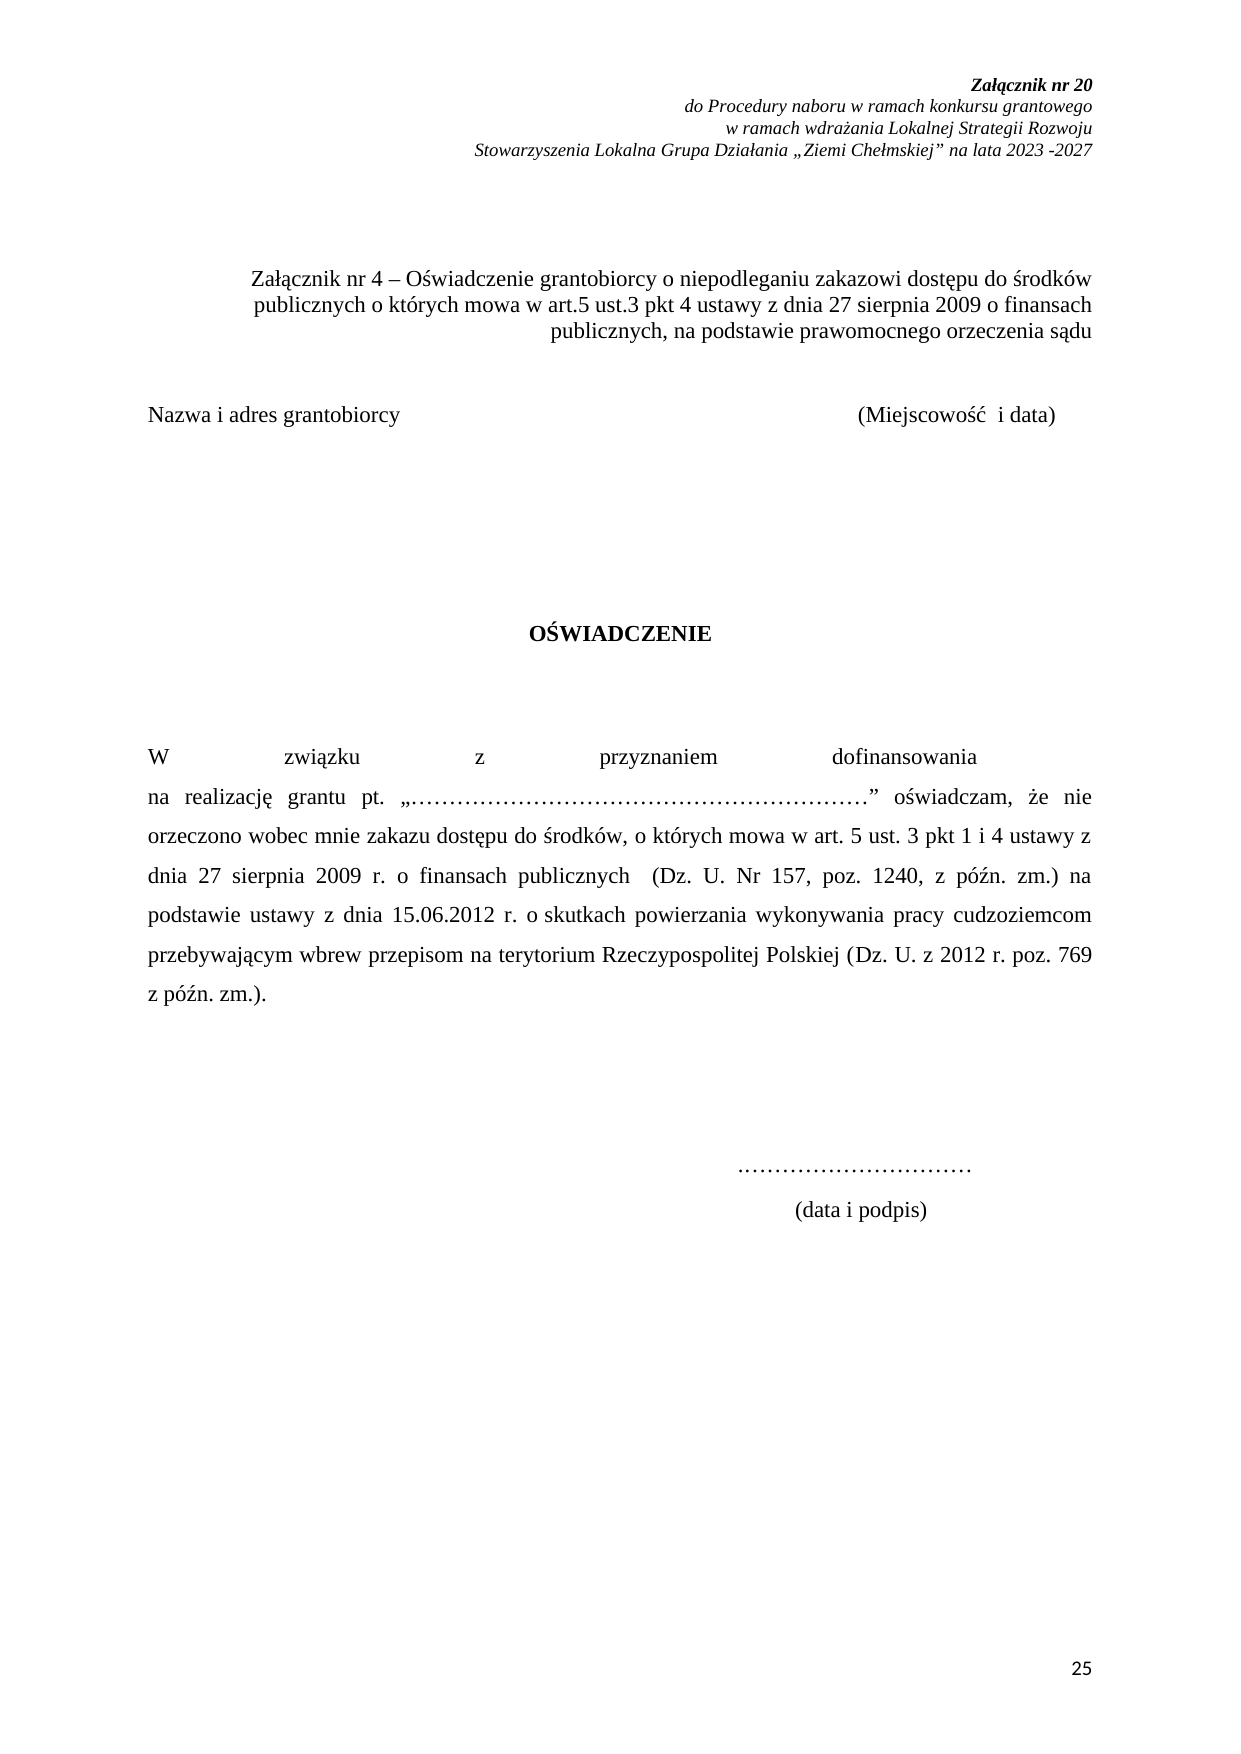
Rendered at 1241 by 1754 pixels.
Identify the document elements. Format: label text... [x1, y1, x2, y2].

text W związku z przyznaniem dofinansowania na realizację grantu pt. „……………………………………………………” oświadczam, że nie orzeczono wobec mnie zakazu dostępu do środków, o których mowa w art. 5 ust. 3 pkt 1 i 4 ustawy z dnia 27 sierpnia 2009 r. o finansach publicznych (Dz. U. Nr 157, poz. 1240, z późn. zm.) na podstawie ustawy z dnia 15.06.2012 r. o skutkach powierzania wykonywania pracy cudzoziemcom przebywającym wbrew przepisom na terytorium Rzeczypospolitej Polskiej (Dz. U. z 2012 r. poz. 769 z późn. zm.). [148, 743, 1092, 1006]
text OŚWIADCZENIE [148, 620, 1092, 647]
text Nazwa i adres grantobiorcy (Miejscowość i data) [148, 401, 1092, 427]
text .………………………… [738, 1151, 1092, 1178]
text (data i podpis) [663, 1196, 1092, 1223]
text Załącznik nr 4 – Oświadczenie grantobiorcy o niepodleganiu zakazowi dostępu do środków publicznych o których mowa w art.5 ust.3 pkt 4 ustawy z dnia 27 sierpnia 2009 o finansach publicznych, na podstawie prawomocnego orzeczenia sądu [148, 264, 1092, 344]
